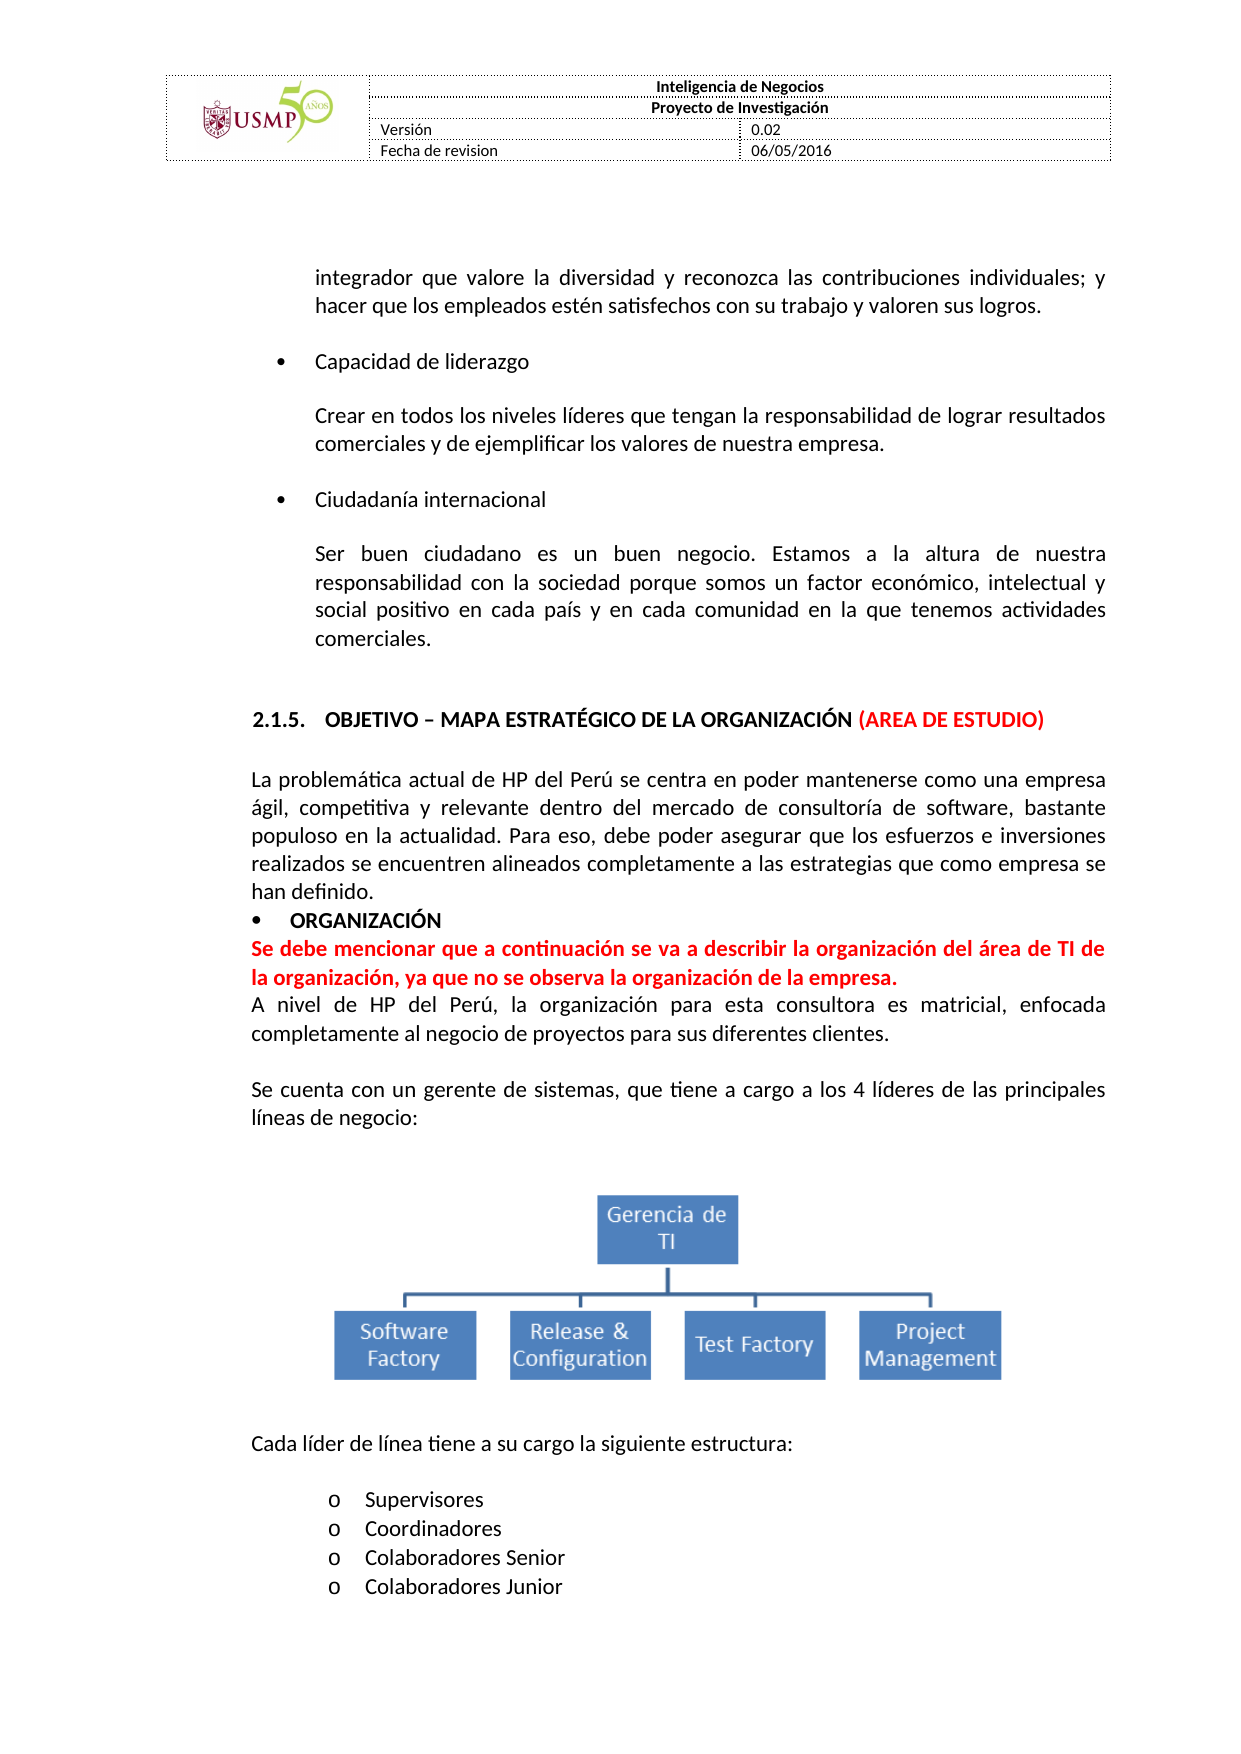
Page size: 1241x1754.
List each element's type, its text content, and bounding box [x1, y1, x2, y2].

text La problemática actual de HP del Perú se centra en poder mantenerse como una empresa ágil, competitiva y relevante dentro del mercado de consultoría de software, bastante populoso en la actualidad. Para eso, debe poder asegurar que los esfuerzos e inversiones realizados se encuentren alineados completamente a las estrategias que como empresa se han definido. [251, 765, 1107, 905]
picture [196, 76, 339, 152]
list Supervisores [327, 1485, 1107, 1514]
text Ser buen ciudadano es un buen negocio. Estamos a la altura de nuestra responsabilidad con la sociedad porque somos un factor económico, intelectual y social positivo en cada país y en cada comunidad en la que tenemos actividades comerciales. [315, 539, 1107, 652]
list Capacidad de liderazgo [277, 347, 1107, 375]
text A nivel de HP del Perú, la organización para esta consultora es matricial, enfocada completamente al negocio de proyectos para sus diferentes clientes. [251, 991, 1107, 1047]
subtitle OBJETIVO – MAPA ESTRATÉGICO DE LA ORGANIZACIÓN (AREA de ESTUDIO) [252, 705, 1107, 733]
list Colaboradores Senior [327, 1543, 1107, 1572]
text Se cuenta con un gerente de sistemas, que tiene a cargo a los 4 líderes de las principales líneas de negocio: [251, 1075, 1107, 1131]
subtitle ORGANIZACIÓN [252, 905, 1107, 934]
list Colaboradores Junior [327, 1572, 1107, 1601]
list Ciudadanía internacional [277, 485, 1107, 513]
picture [331, 1186, 1027, 1401]
text Crear en todos los niveles líderes que tengan la responsabilidad de lograr resultados comerciales y de ejemplificar los valores de nuestra empresa. [315, 401, 1107, 457]
text Se debe mencionar que a continuación se va a describir la organización del área de TI de la organización, ya que no se observa la organización de la empresa. [251, 934, 1107, 991]
list Coordinadores [327, 1514, 1107, 1543]
text Cada líder de línea tiene a su cargo la siguiente estructura: [251, 1429, 1107, 1457]
